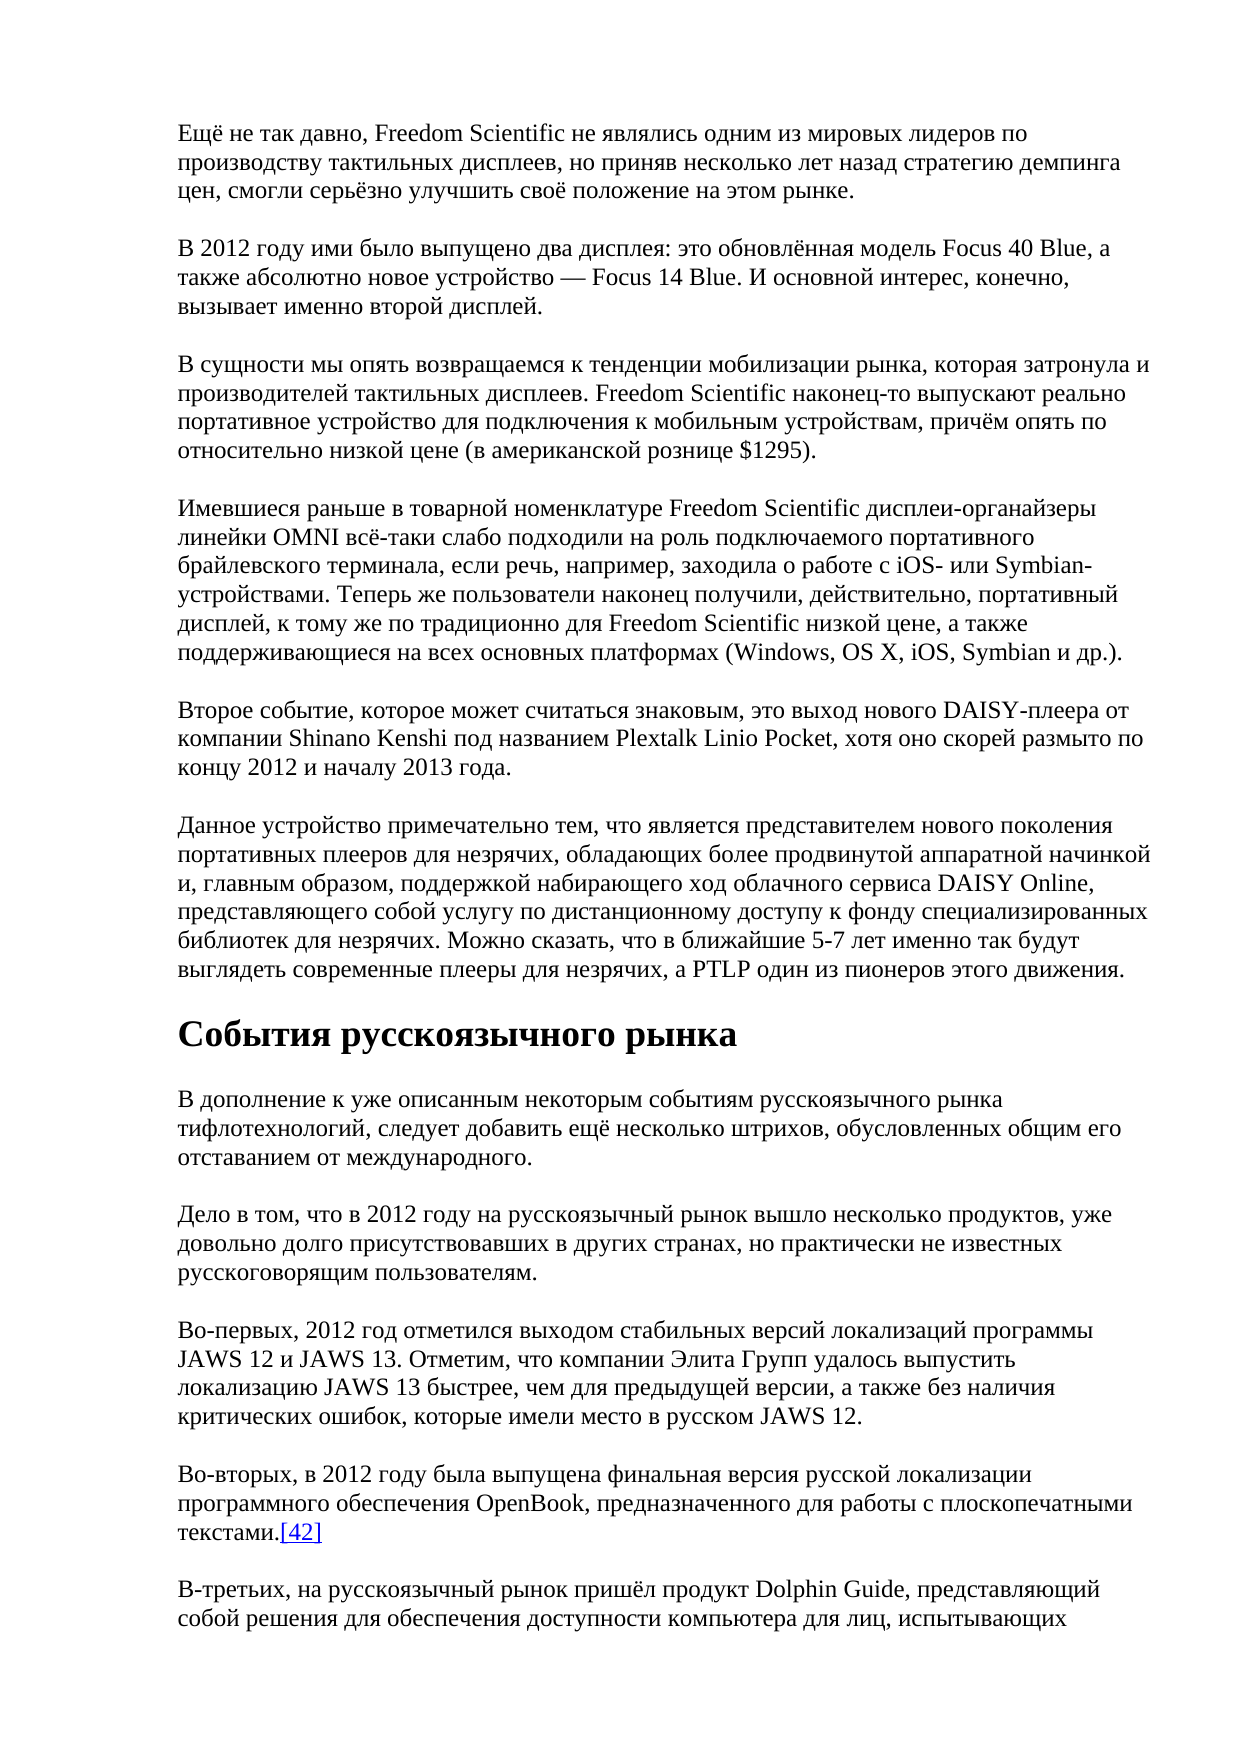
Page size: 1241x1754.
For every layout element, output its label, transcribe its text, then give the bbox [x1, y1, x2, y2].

text Второе событие, которое может считаться знаковым, это выход нового DAISY-плеера от компании Shinano Kenshi под названием Plextalk Linio Pocket, хотя оно скорей размыто по концу 2012 и началу 2013 года. [177, 695, 1152, 781]
text В сущности мы опять возвращаемся к тенденции мобилизации рынка, которая затронула и производителей тактильных дисплеев. Freedom Scientific наконец-то выпускают реально портативное устройство для подключения к мобильным устройствам, причём опять по относительно низкой цене (в американской рознице $1295). [177, 349, 1152, 464]
text В дополнение к уже описанным некоторым событиям русскоязычного рынка тифлотехнологий, следует добавить ещё несколько штрихов, обусловленных общим его отставанием от международного. [177, 1084, 1152, 1170]
text Данное устройство примечательно тем, что является представителем нового поколения портативных плееров для незрячих, обладающих более продвинутой аппаратной начинкой и, главным образом, поддержкой набирающего ход облачного сервиса DAISY Online, представляющего собой услугу по дистанционному доступу к фонду специализированных библиотек для незрячих. Можно сказать, что в ближайшие 5-7 лет именно так будут выглядеть современные плееры для незрячих, а PTLP один из пионеров этого движения. [177, 810, 1152, 983]
text Имевшиеся раньше в товарной номенклатуре Freedom Scientific дисплеи-органайзеры линейки OMNI всё-таки слабо подходили на роль подключаемого портативного брайлевского терминала, если речь, например, заходила о работе с iOS- или Symbian-устройствами. Теперь же пользователи наконец получили, действительно, портативный дисплей, к тому же по традиционно для Freedom Scientific низкой цене, а также поддерживающиеся на всех основных платформах (Windows, OS X, iOS, Symbian и др.). [177, 493, 1152, 666]
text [177, 1574, 1152, 1632]
text В 2012 году ими было выпущено два дисплея: это обновлённая модель Focus 40 Blue, а также абсолютно новое устройство — Focus 14 Blue. И основной интерес, конечно, вызывает именно второй дисплей. [177, 233, 1152, 320]
text Дело в том, что в 2012 году на русскоязычный рынок вышло несколько продуктов, уже довольно долго присутствовавших в других странах, но практически не известных русскоговорящим пользователям. [177, 1199, 1152, 1286]
text Во-первых, 2012 год отметился выходом стабильных версий локализаций программы JAWS 12 и JAWS 13. Отметим, что компании Элита Групп удалось выпустить локализацию JAWS 13 быстрее, чем для предыдущей версии, а также без наличия критических ошибок, которые имели место в русском JAWS 12. [177, 1315, 1152, 1430]
text Во-вторых, в 2012 году была выпущена финальная версия русской локализации программного обеспечения OpenBook, предназначенного для работы с плоскопечатными текстами.[42] [177, 1459, 1152, 1545]
text Ещё не так давно, Freedom Scientific не являлись одним из мировых лидеров по производству тактильных дисплеев, но приняв несколько лет назад стратегию демпинга цен, смогли серьёзно улучшить своё положение на этом рынке. [177, 118, 1152, 204]
text События русскоязычного рынка [177, 1012, 1152, 1055]
